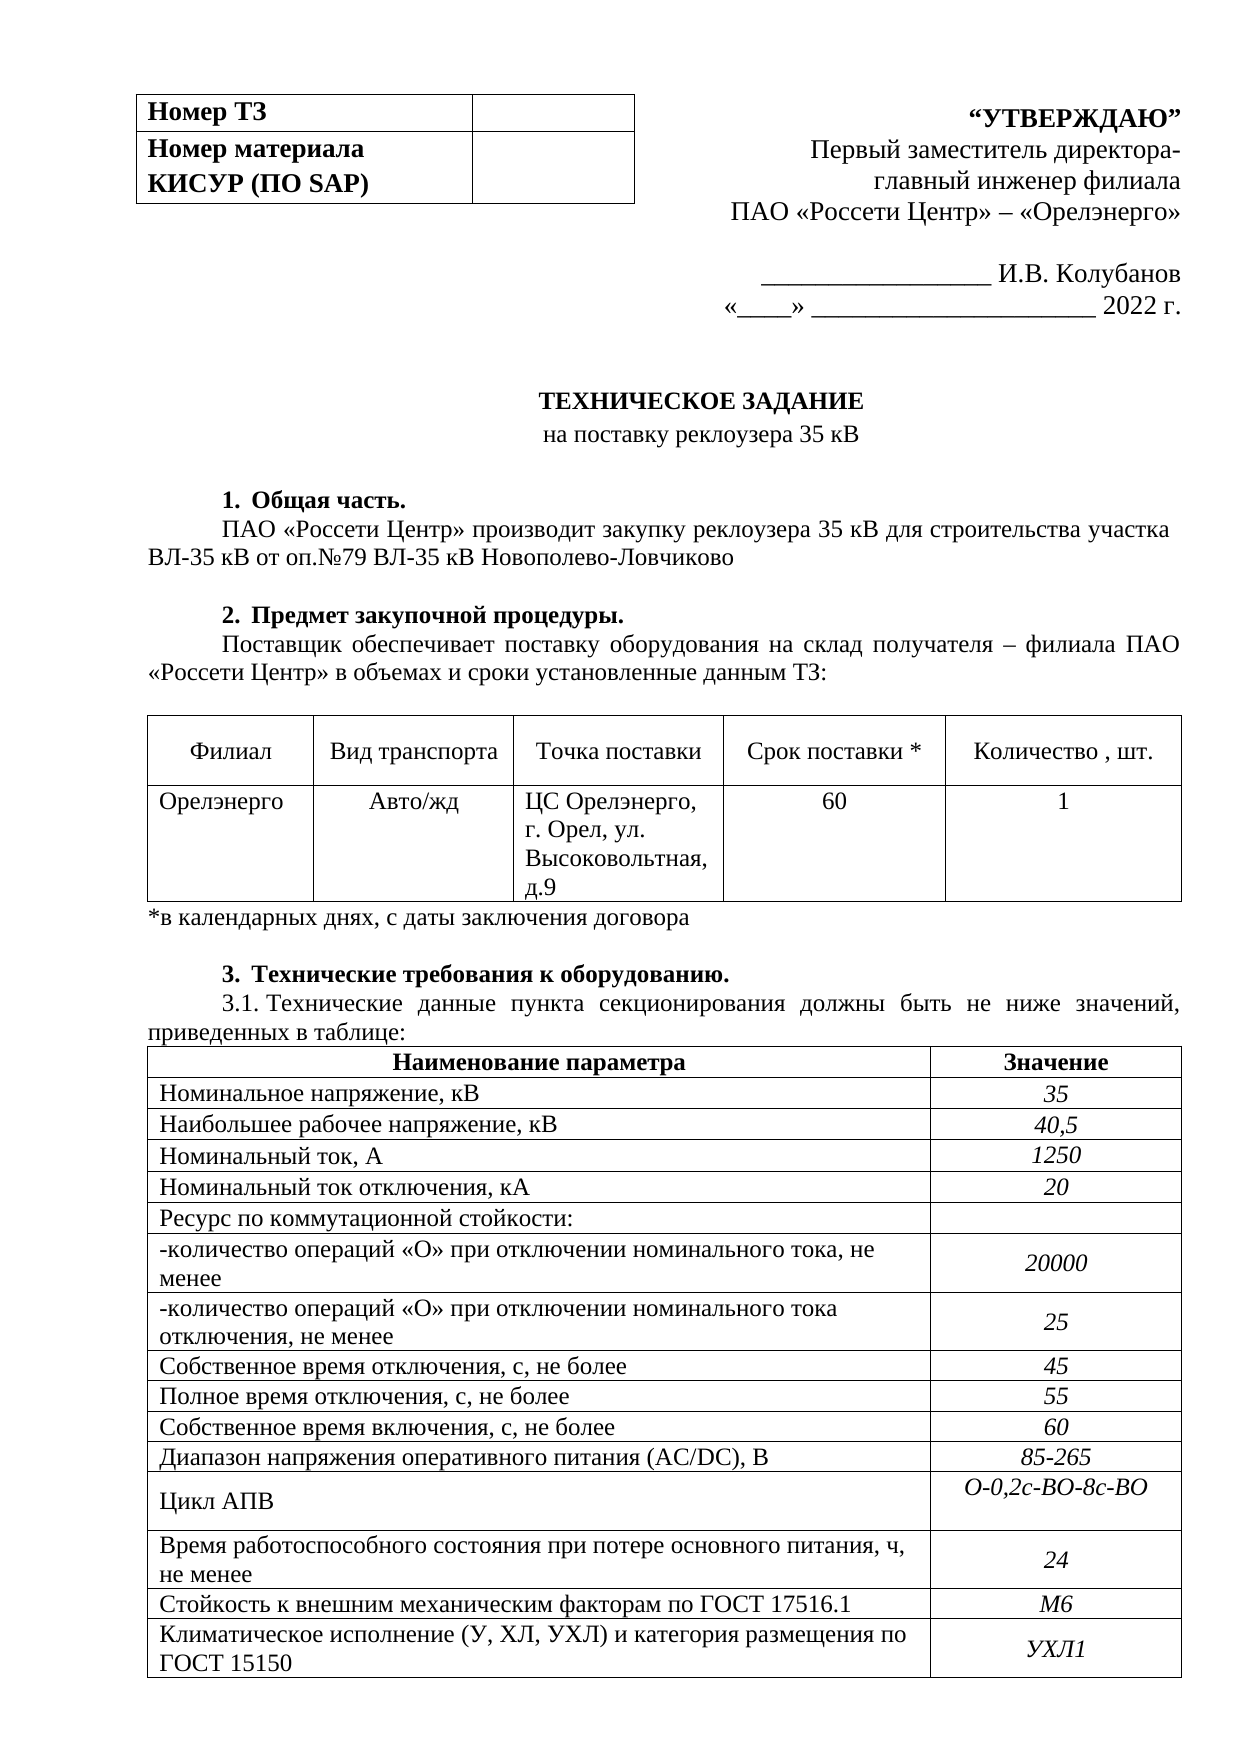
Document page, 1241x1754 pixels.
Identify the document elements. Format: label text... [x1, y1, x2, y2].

table_cell 60 [724, 786, 945, 901]
table_cell -количество операций «О» при отключении номинального тока отключения, не менее [148, 1293, 930, 1350]
text *в календарных днях, с даты заключения договора [148, 902, 1181, 931]
text _________________ И.В. Колубанов [136, 258, 1181, 289]
list Общая часть. [148, 485, 1181, 514]
table_cell Собственное время включения, с, не более [148, 1412, 930, 1441]
table_cell УХЛ1 [931, 1619, 1181, 1677]
table_cell М6 [931, 1589, 1181, 1618]
table_cell 20 [931, 1172, 1181, 1202]
text на поставку реклоузера 35 кВ [221, 419, 1181, 448]
table_cell Цикл АПВ [148, 1472, 930, 1529]
list Технические требования к оборудованию. [148, 959, 1181, 988]
table_cell 60 [931, 1412, 1181, 1441]
table_cell Стойкость к внешним механическим факторам по ГОСТ 17516.1 [148, 1589, 930, 1618]
table_cell Время работоспособного состояния при потере основного питания, ч, не менее [148, 1531, 930, 1588]
text “УТВЕРЖДАЮ” [635, 102, 1181, 133]
table_cell 40,5 [931, 1109, 1181, 1139]
table_cell ЦС Орелэнерго, г. Орел, ул. Высоковольтная, д.9 [514, 786, 723, 901]
table_cell Авто/жд [314, 786, 513, 901]
table_cell 85-265 [931, 1442, 1181, 1471]
text Первый заместитель директора- [635, 133, 1181, 164]
table_cell Номинальный ток отключения, кА [148, 1172, 930, 1202]
table_cell 1250 [931, 1140, 1181, 1171]
table_header Количество , шт. [946, 716, 1181, 785]
table_cell 20000 [931, 1234, 1181, 1292]
table_header Вид транспорта [314, 716, 513, 785]
text главный инженер филиала [635, 164, 1181, 195]
table_header Филиал [148, 716, 313, 785]
table_cell 1 [946, 786, 1181, 901]
table_cell [931, 1203, 1181, 1233]
table_cell Наибольшее рабочее напряжение, кВ [148, 1109, 930, 1139]
table_header Срок поставки * [724, 716, 945, 785]
table_cell -количество операций «О» при отключении номинального тока, не менее [148, 1234, 930, 1292]
text «____» _____________________ 2022 г. [148, 289, 1181, 320]
table_cell Климатическое исполнение (У, ХЛ, УХЛ) и категория размещения по ГОСТ 15150 [148, 1619, 930, 1677]
table_header [473, 95, 634, 131]
table_cell 45 [931, 1351, 1181, 1380]
table_cell Собственное время отключения, с, не более [148, 1351, 930, 1380]
table_cell Ресурс по коммутационной стойкости: [148, 1203, 930, 1233]
table_cell Номинальный ток, А [148, 1140, 930, 1171]
table_cell Номинальное напряжение, кВ [148, 1078, 930, 1108]
text ПАО «Россети Центр» – «Орелэнерго» [149, 195, 1181, 226]
table_header Наименование параметра [148, 1047, 930, 1077]
table_cell [473, 132, 634, 203]
table_header Точка поставки [514, 716, 723, 785]
table_header ПАО «Россети Центр» производит закупку реклоузера 35 кВ для строительства участка ВЛ-35 кВ от оп.№79 ВЛ-35 кВ Новополево-Ловчиково [136, 514, 1181, 571]
list Технические данные пункта секционирования должны быть не ниже значений, приведенных в таблице: [148, 988, 1181, 1046]
table_cell Номер материала КИСУР (ПО SAP) [137, 132, 472, 203]
text ТЕХНИЧЕСКОЕ ЗАДАНИЕ [221, 386, 1181, 415]
table_header Значение [931, 1047, 1181, 1077]
list Предмет закупочной процедуры. [148, 600, 1181, 629]
table_cell 25 [931, 1293, 1181, 1350]
table_cell 55 [931, 1381, 1181, 1411]
table_cell 24 [931, 1531, 1181, 1588]
table_cell О-0,2с-ВО-8с-ВО [931, 1472, 1181, 1529]
table_header Номер ТЗ [137, 95, 472, 131]
text Поставщик обеспечивает поставку оборудования на склад получателя – филиала ПАО «Россети Центр» в объемах и сроки установленные данным ТЗ: [148, 629, 1181, 686]
table_cell Орелэнерго [148, 786, 313, 901]
table_cell 35 [931, 1078, 1181, 1108]
table_cell Полное время отключения, с, не более [148, 1381, 930, 1411]
table_cell Диапазон напряжения оперативного питания (АС/DС), В [148, 1442, 930, 1471]
